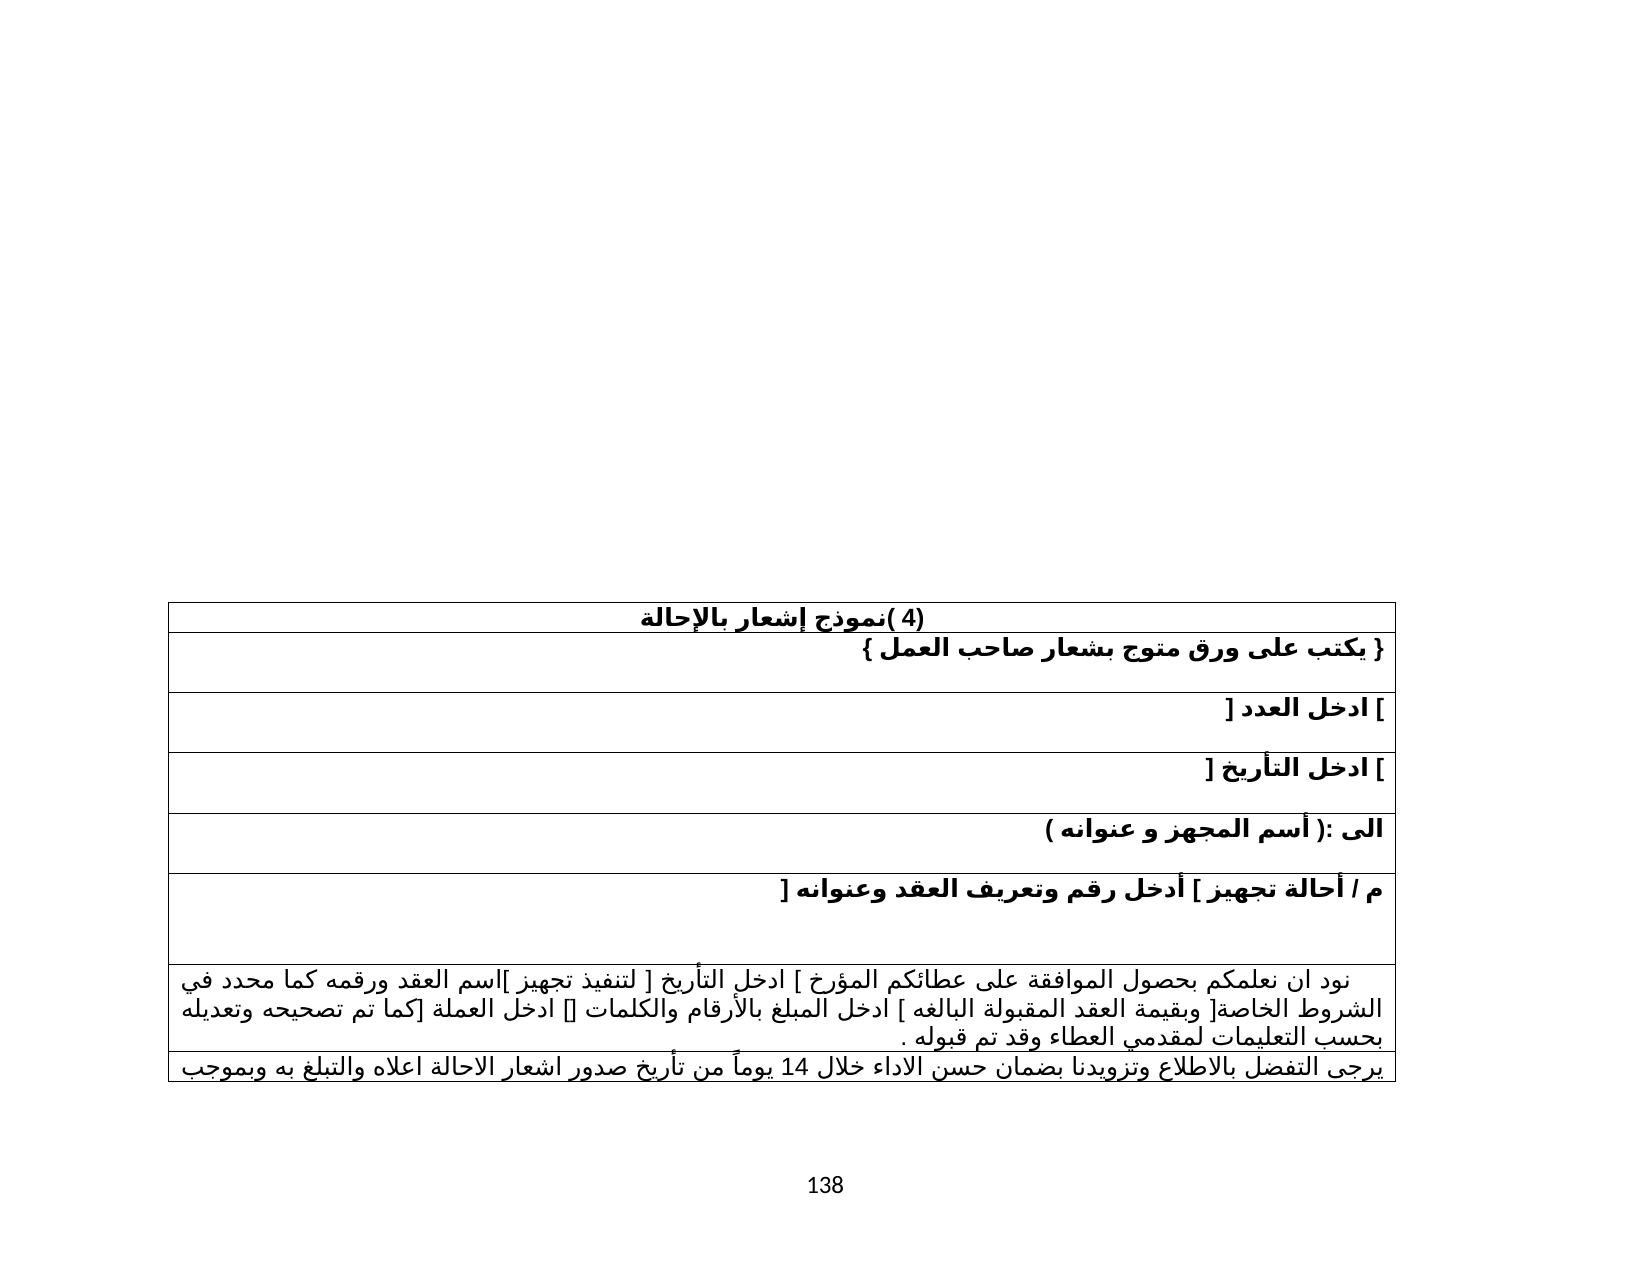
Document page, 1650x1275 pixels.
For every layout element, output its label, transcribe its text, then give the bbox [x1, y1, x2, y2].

table_header (4 )نموذج إشعار بالإحالة [169, 603, 1395, 632]
table_cell م / أحالة تجهيز ] أدخل رقم وتعريف العقد وعنوانه [ [169, 874, 1395, 964]
table_cell ] ادخل العدد [ [169, 693, 1395, 752]
table_cell { يكتب على ورق متوج بشعار صاحب العمل } [169, 633, 1395, 692]
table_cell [169, 1052, 1395, 1081]
table_cell نود ان نعلمكم بحصول الموافقة على عطائكم المؤرخ ] ادخل التأريخ [ لتنفيذ تجهيز ]اسم العقد ورقمه كما محدد في الشروط الخاصة[ وبقيمة العقد المقبولة البالغه ] ادخل المبلغ بالأرقام والكلمات [] ادخل العملة [كما تم تصحيحه وتعديله بحسب التعليمات لمقدمي العطاء وقد تم قبوله . [169, 965, 1395, 1051]
table_cell ] ادخل التأريخ [ [169, 753, 1395, 813]
table_cell الى :( أسم المجهز و عنوانه ) [169, 814, 1395, 873]
